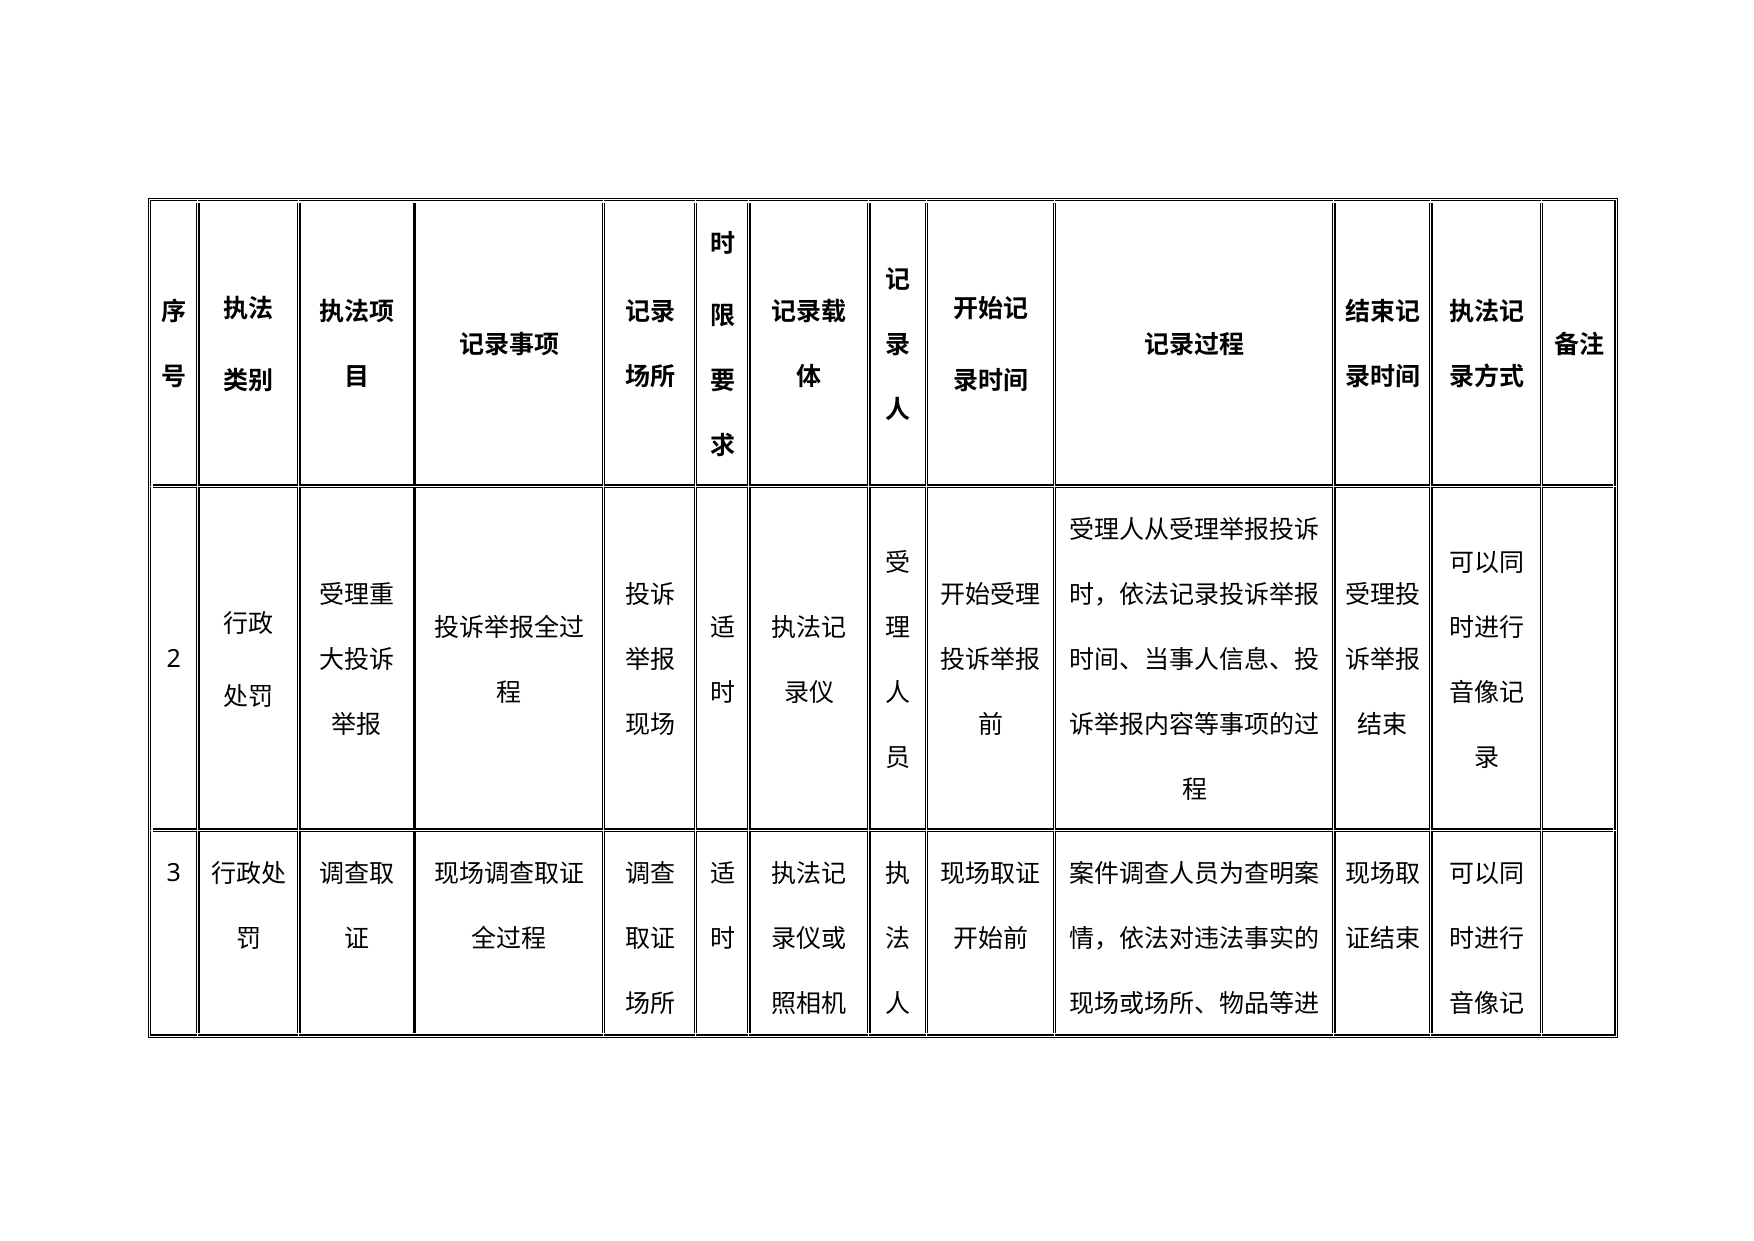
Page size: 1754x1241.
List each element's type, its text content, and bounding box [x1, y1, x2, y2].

table_header 执法项目 [299, 201, 414, 484]
table_cell 受理重大投诉举报 [301, 488, 413, 828]
table_header 记录过程 [1055, 199, 1334, 484]
table_header 备注 [1542, 201, 1614, 484]
table_header 开始记 录时间 [927, 201, 1054, 484]
table_cell 可以同时进行音像记录 [1431, 832, 1542, 1034]
table_cell 受理人从受理举报投诉时，依法记录投诉举报时间、当事人信息、投诉举报内容等事项的过程 [1056, 488, 1332, 828]
table_header 结束记录时间 [1334, 199, 1431, 484]
table_header 执法记录方式 [1431, 201, 1542, 484]
table_header 记录事项 [414, 201, 604, 484]
table_cell [1543, 484, 1615, 828]
table_cell 案件调查人员为查明案情，依法对违法事实的现场或场所、物品等进行检查和勘验，并记录检查勘验情况的过程 [1055, 828, 1334, 1034]
table_header 执法 类别 [198, 199, 299, 484]
table_cell 适时 [696, 828, 749, 1034]
table_cell [1542, 828, 1615, 1034]
table_cell 现场取证开始前 [927, 832, 1054, 1034]
table_header 记录场所 [604, 201, 696, 484]
table_header 序号 [149, 199, 198, 484]
table_header 记录载体 [749, 199, 869, 484]
table_cell 执法记录仪 [751, 488, 867, 828]
table_cell 受理人员 [871, 488, 925, 828]
table_cell 现场调查取证全过程 [414, 832, 604, 1034]
table_cell 调查取证场所 [604, 832, 696, 1034]
table_cell 现场取证结束后 [1334, 828, 1431, 1034]
table_cell 适时 [697, 488, 747, 828]
table_cell 执法记录仪或照相机 [749, 828, 869, 1034]
table_cell 投诉举报全过程 [416, 488, 602, 828]
table_cell 3 [151, 828, 198, 1034]
table_cell 投诉举报现场 [605, 488, 694, 828]
table_header 记录人 [869, 201, 927, 484]
table_cell 受理投诉举报结束 [1336, 488, 1429, 828]
table_cell 开始受理投诉举报前 [928, 488, 1053, 828]
table_cell 执法人员 [869, 832, 927, 1034]
table_cell 可以同时进行音像记录 [1433, 488, 1540, 828]
table_cell 调查取证 [299, 832, 414, 1034]
table_cell 行政处罚 [198, 828, 299, 1034]
table_cell 行政 处罚 [200, 488, 297, 828]
table_cell 2 [151, 484, 196, 828]
table_header 时 限要求 [696, 199, 749, 484]
